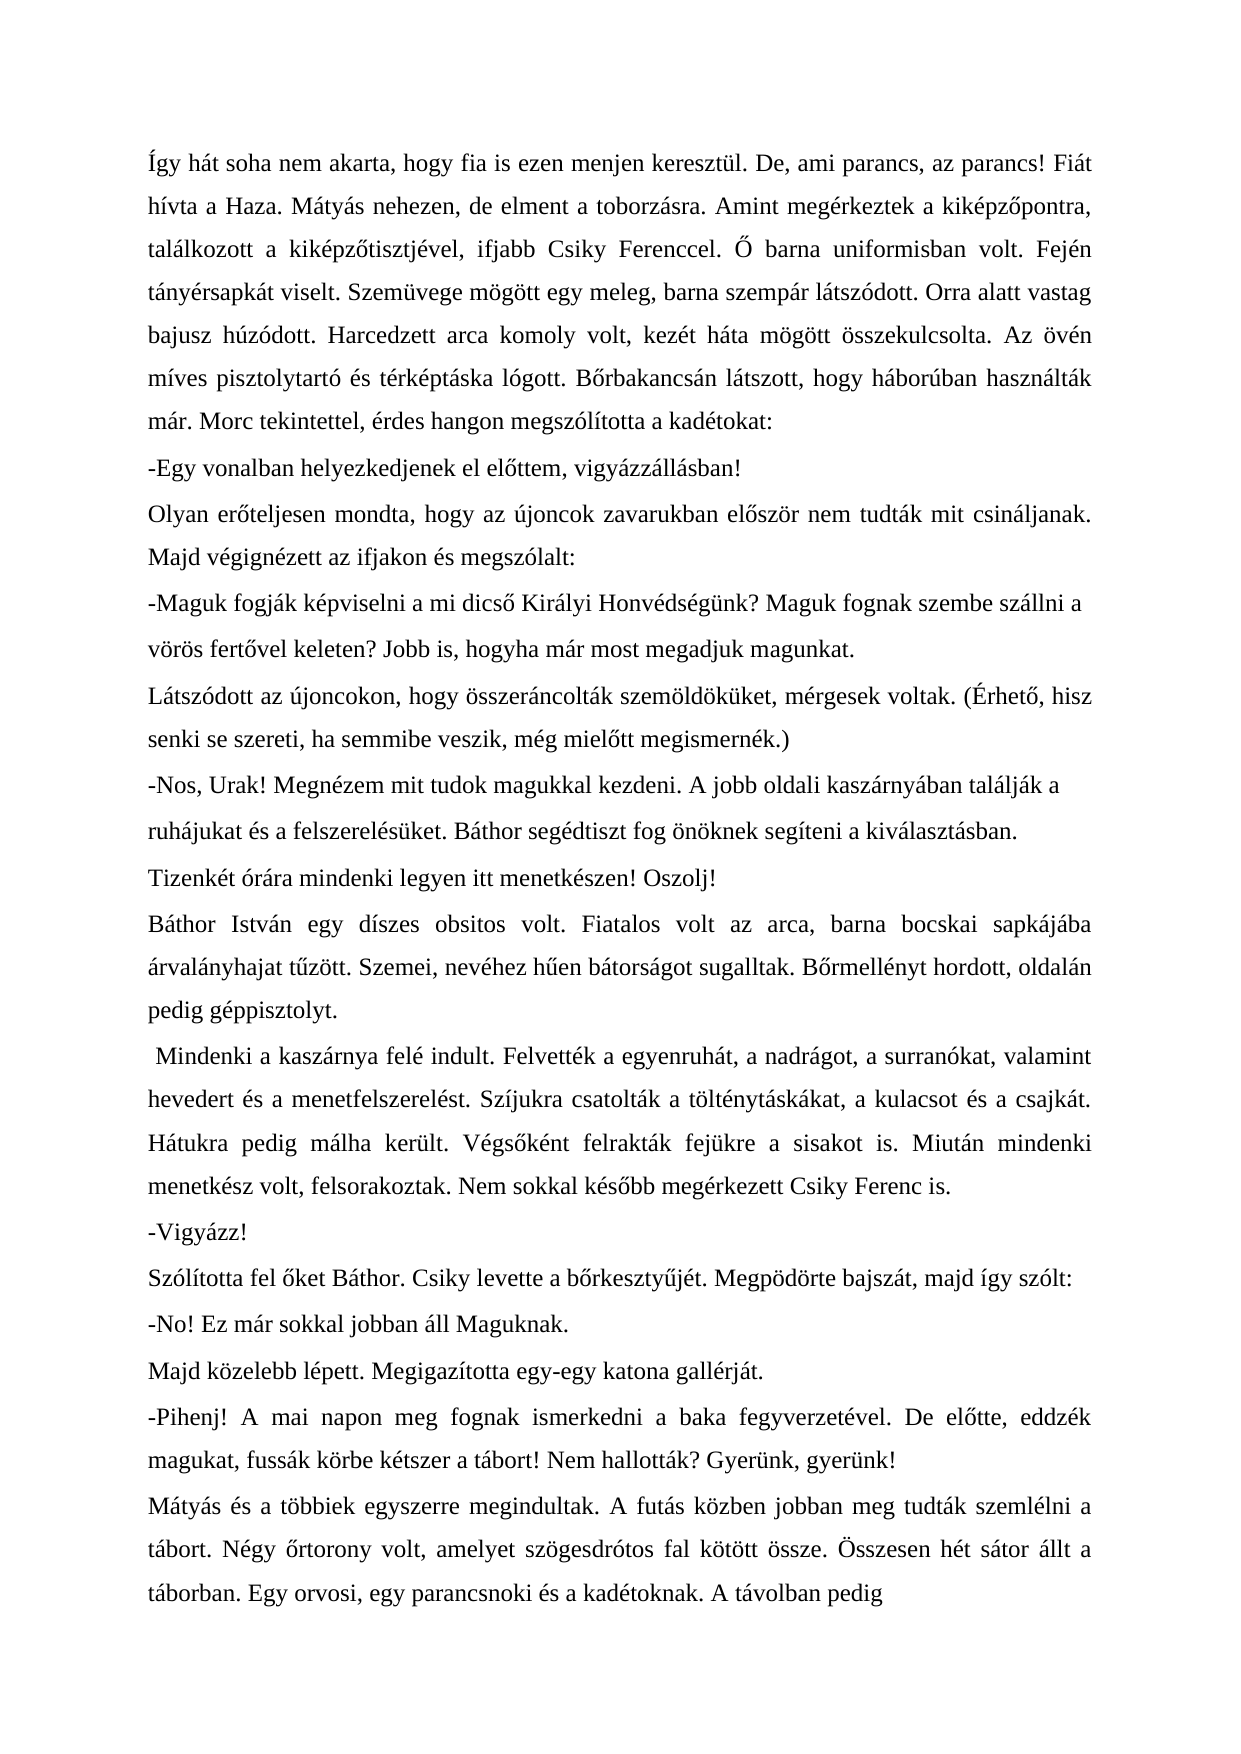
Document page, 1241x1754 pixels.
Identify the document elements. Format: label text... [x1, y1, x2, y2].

text -Pihenj! A mai napon meg fognak ismerkedni a baka fegyverzetével. De előtte, eddzék magukat, fussák körbe kétszer a tábort! Nem hallották? Gyerünk, gyerünk! [148, 1402, 1093, 1474]
text -No! Ez már sokkal jobban áll Maguknak. [148, 1309, 1093, 1338]
text -Nos, Urak! Megnézem mit tudok magukkal kezdeni. A jobb oldali kaszárnyában találják a [148, 770, 1093, 799]
text -Egy vonalban helyezkedjenek el előttem, vigyázzállásban! [148, 453, 1093, 481]
text Báthor István egy díszes obsitos volt. Fiatalos volt az arca, barna bocskai sapkájába árvalányhajat tűzött. Szemei, nevéhez hűen bátorságot sugalltak. Bőrmellényt hordott, oldalán pedig géppisztolyt. [148, 909, 1093, 1024]
text -Vigyázz! [148, 1217, 1093, 1246]
text ruhájukat és a felszerelésüket. Báthor segédtiszt fog önöknek segíteni a kiválasztásban. [148, 816, 1093, 845]
text Így hát soha nem akarta, hogy fia is ezen menjen keresztül. De, ami parancs, az parancs! Fiát hívta a Haza. Mátyás nehezen, de elment a toborzásra. Amint megérkeztek a kiképzőpontra, találkozott a kiképzőtisztjével, ifjabb Csiky Ferenccel. Ő barna uniformisban volt. Fején tányérsapkát viselt. Szemüvege mögött egy meleg, barna szempár látszódott. Orra alatt vastag bajusz húzódott. Harcedzett arca komoly volt, kezét háta mögött összekulcsolta. Az övén míves pisztolytartó és térképtáska lógott. Bőrbakancsán látszott, hogy háborúban használták már. Morc tekintettel, érdes hangon megszólította a kadétokat: [148, 148, 1093, 435]
text Szólította fel őket Báthor. Csiky levette a bőrkesztyűjét. Megpödörte bajszát, majd így szólt: [148, 1263, 1093, 1292]
text Olyan erőteljesen mondta, hogy az újoncok zavarukban először nem tudták mit csináljanak. Majd végignézett az ifjakon és megszólalt: [148, 499, 1093, 571]
text Mindenki a kaszárnya felé indult. Felvették a egyenruhát, a nadrágot, a surranókat, valamint hevedert és a menetfelszerelést. Szíjukra csatolták a tölténytáskákat, a kulacsot és a csajkát. Hátukra pedig málha került. Végsőként felrakták fejükre a sisakot is. Miután mindenki menetkész volt, felsorakoztak. Nem sokkal később megérkezett Csiky Ferenc is. [148, 1041, 1093, 1199]
text Tizenkét órára mindenki legyen itt menetkészen! Oszolj! [148, 863, 1093, 891]
text -Maguk fogják képviselni a mi dicső Királyi Honvédségünk? Maguk fognak szembe szállni a [148, 588, 1093, 617]
text Mátyás és a többiek egyszerre megindultak. A futás közben jobban meg tudták szemlélni a tábort. Négy őrtorony volt, amelyet szögesdrótos fal kötött össze. Összesen hét sátor állt a táborban. Egy orvosi, egy parancsnoki és a kadétoknak. A távolban pedig [148, 1491, 1093, 1606]
text Látszódott az újoncokon, hogy összeráncolták szemöldöküket, mérgesek voltak. (Érhető, hisz senki se szereti, ha semmibe veszik, még mielőtt megismernék.) [148, 681, 1093, 753]
text vörös fertővel keleten? Jobb is, hogyha már most megadjuk magunkat. [148, 634, 1093, 663]
text Majd közelebb lépett. Megigazította egy-egy katona gallérját. [148, 1356, 1093, 1384]
